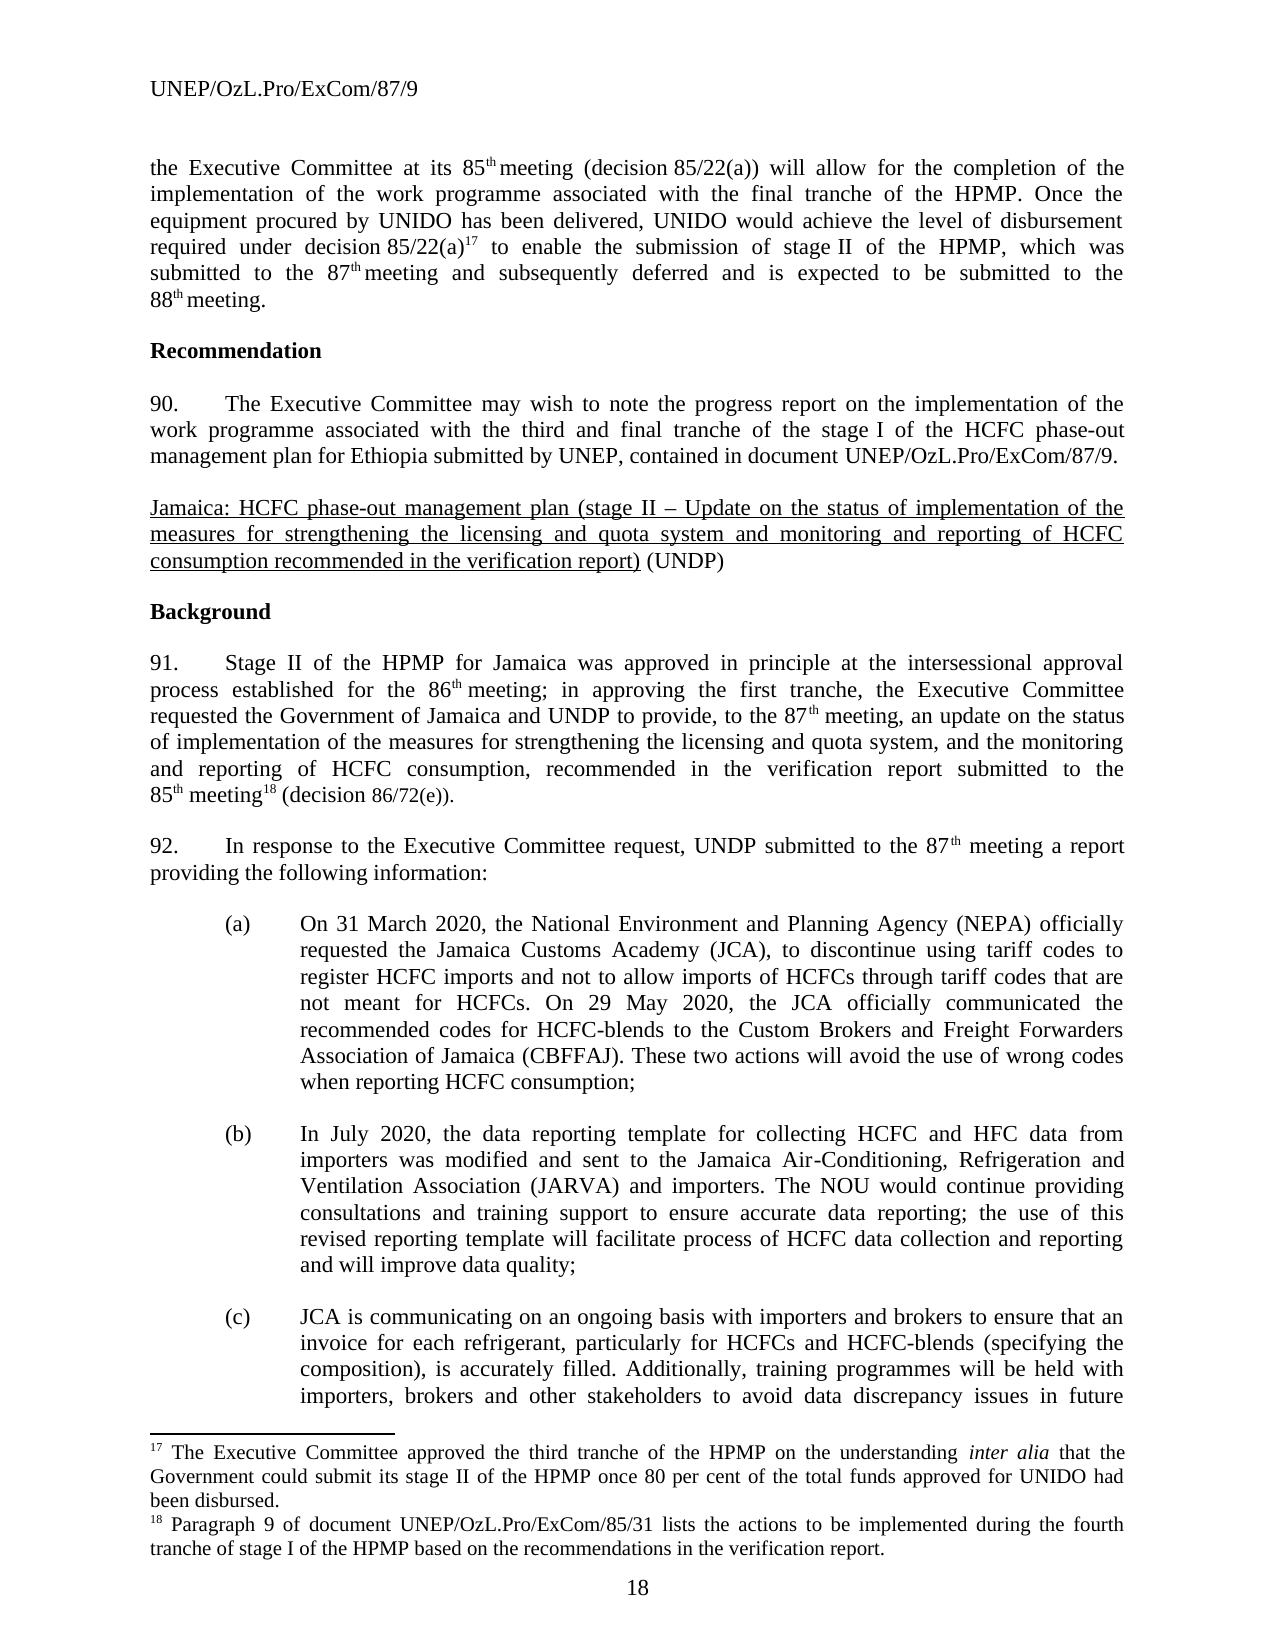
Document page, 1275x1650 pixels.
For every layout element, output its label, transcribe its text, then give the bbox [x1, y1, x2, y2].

subtitle In response to the Executive Committee request, UNDP submitted to the 87th meeting a report providing the following information: [150, 832, 1125, 885]
subtitle In July 2020, the data reporting template for collecting HCFC and HFC data from importers was modified and sent to the Jamaica Air-Conditioning, Refrigeration and Ventilation Association (JARVA) and importers. The NOU would continue providing consultations and training support to ensure accurate data reporting; the use of this revised reporting template will facilitate process of HCFC data collection and reporting and will improve data quality; [225, 1120, 1125, 1278]
subtitle Stage II of the HPMP for Jamaica was approved in principle at the intersessional approval process established for the 86th meeting; in approving the first tranche, the Executive Committee requested the Government of Jamaica and UNDP to provide, to the 87th meeting, an update on the status of implementation of the measures for strengthening the licensing and quota system, and the monitoring and reporting of HCFC consumption, recommended in the verification report submitted to the 85th meeting (decision 86/72(e)). [150, 649, 1125, 807]
subtitle Background [150, 598, 1125, 624]
subtitle Jamaica: HCFC phase-out management plan (stage II – Update on the status of implementation of the measures for strengthening the licensing and quota system and monitoring and reporting of HCFC consumption recommended in the verification report) (UNDP) [150, 494, 1125, 517]
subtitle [225, 1303, 1125, 1408]
subtitle Jamaica: HCFC phase-out management plan (stage II – Update on the status of implementation of the measures for strengthening the licensing and quota system and monitoring and reporting of HCFC consumption recommended in the verification report) (UNDP) [150, 518, 1125, 573]
text Recommendation [150, 337, 1125, 363]
subtitle The Executive Committee may wish to note the progress report on the implementation of the work programme associated with the third and final tranche of the stage I of the HCFC phase-out management plan for Ethiopia submitted by UNEP, contained in document UNEP/OzL.Pro/ExCom/87/9. [150, 390, 1125, 469]
subtitle On 31 March 2020, the National Environment and Planning Agency (NEPA) officially requested the Jamaica Customs Academy (JCA), to discontinue using tariff codes to register HCFC imports and not to allow imports of HCFCs through tariff codes that are not meant for HCFCs. On 29 May 2020, the JCA officially communicated the recommended codes for HCFC-blends to the Custom Brokers and Freight Forwarders Association of Jamaica (CBFFAJ). These two actions will avoid the use of wrong codes when reporting HCFC consumption; [225, 910, 1125, 1095]
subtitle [150, 154, 1125, 312]
